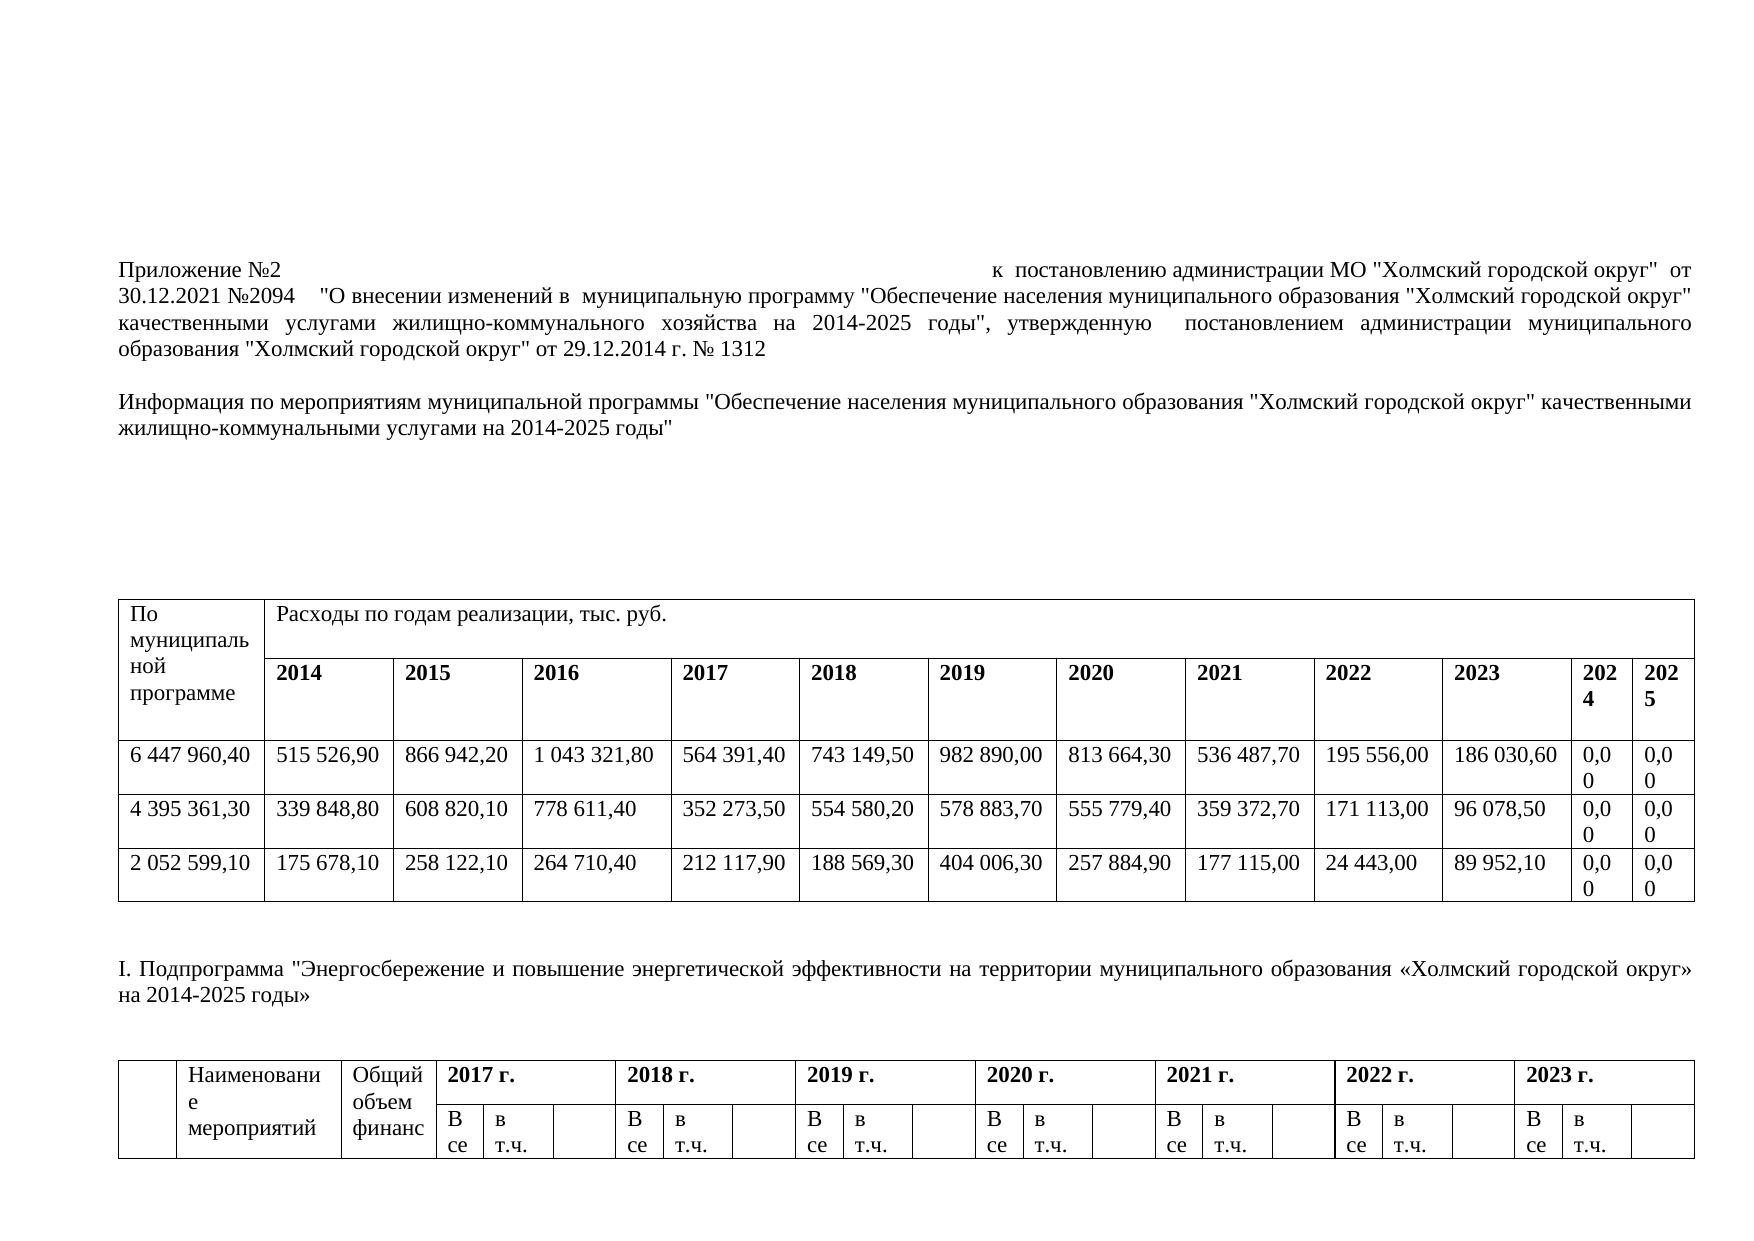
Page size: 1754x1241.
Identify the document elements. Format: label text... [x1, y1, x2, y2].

table_cell 24 443,00 [1315, 849, 1442, 901]
table_cell 0,00 [1633, 849, 1694, 901]
table_cell 778 611,40 [523, 795, 671, 847]
table_cell Всего [796, 1105, 843, 1158]
table_cell 188 569,30 [800, 849, 928, 901]
table_cell 359 372,70 [1186, 795, 1314, 847]
table_cell 1 043 321,80 [523, 741, 671, 794]
table_cell Всего [1515, 1105, 1562, 1158]
table_cell в т.ч. [664, 1105, 732, 1158]
table_cell 96 078,50 [1443, 795, 1571, 847]
table_cell 0,00 [1633, 795, 1694, 847]
table_cell 2021 [1186, 659, 1314, 740]
table_cell 339 848,80 [265, 795, 393, 847]
table_cell 2016 [523, 659, 671, 740]
table_header [119, 1061, 176, 1158]
table_cell 89 952,10 [1443, 849, 1571, 901]
table_cell 258 122,10 [394, 849, 522, 901]
table_cell в т.ч. [1383, 1105, 1452, 1158]
table_header Наименование мероприятий [177, 1061, 341, 1158]
table_cell [1453, 1105, 1514, 1158]
table_cell 2023 [1443, 659, 1571, 740]
table_cell 564 391,40 [672, 741, 799, 794]
table_cell 982 890,00 [929, 741, 1056, 794]
table_cell 195 556,00 [1315, 741, 1442, 794]
table_cell в т.ч. [1563, 1105, 1631, 1158]
table_header 2018 г. [616, 1061, 795, 1104]
table_header 2022 г. [1336, 1061, 1514, 1104]
text Приложение №2 к постановлению администрации МО "Холмский городской округ" от 30.12.2021 №2094 "О внесении изменений в муниципальную программу "Обеспечение населения муниципального образования "Холмский городской округ" качественными услугами жилищно-коммунального хозяйства на 2014-2025 годы", утвержденную постановлением администрации муниципального образования "Холмский городской округ" от 29.12.2014 г. № 1312 [118, 256, 1695, 362]
table_cell 608 820,10 [394, 795, 522, 847]
table_cell 352 273,50 [672, 795, 799, 847]
table_cell 0,00 [1572, 741, 1632, 794]
table_cell 0,00 [1572, 795, 1632, 847]
table_cell в т.ч. [484, 1105, 553, 1158]
table_cell 2017 [672, 659, 799, 740]
table_cell 515 526,90 [265, 741, 393, 794]
table_cell 536 487,70 [1186, 741, 1314, 794]
table_cell 743 149,50 [800, 741, 928, 794]
table_header 2017 г. [437, 1061, 615, 1104]
table_header Общий объем финансирования 2014-2025 [342, 1061, 436, 1158]
table_cell [1093, 1105, 1155, 1158]
table_cell 171 113,00 [1315, 795, 1442, 847]
table_cell 2018 [800, 659, 928, 740]
table_cell 0,00 [1572, 849, 1632, 901]
table_cell 404 006,30 [929, 849, 1056, 901]
table_cell 2022 [1315, 659, 1442, 740]
table_cell Всего [1156, 1105, 1202, 1158]
table_cell 555 779,40 [1057, 795, 1185, 847]
table_cell 257 884,90 [1057, 849, 1185, 901]
text Информация по мероприятиям муниципальной программы "Обеспечение населения муниципального образования "Холмский городской округ" качественными жилищно-коммунальными услугами на 2014-2025 годы" [118, 388, 1695, 441]
table_cell 554 580,20 [800, 795, 928, 847]
table_cell 813 664,30 [1057, 741, 1185, 794]
table_cell 2025 [1633, 659, 1694, 740]
table_cell [733, 1105, 795, 1158]
table_header По муниципальной программе [119, 600, 264, 740]
table_cell 212 117,90 [672, 849, 799, 901]
table_cell [1273, 1105, 1334, 1158]
table_cell Всего [976, 1105, 1023, 1158]
table_cell 2020 [1057, 659, 1185, 740]
table_cell 578 883,70 [929, 795, 1056, 847]
table_cell 2024 [1572, 659, 1632, 740]
table_cell [1632, 1105, 1694, 1158]
table_cell 2015 [394, 659, 522, 740]
table_cell 0,00 [1633, 741, 1694, 794]
table_header 2021 г. [1156, 1061, 1334, 1104]
table_header 2023 г. [1515, 1061, 1694, 1104]
table_cell Всего [1336, 1105, 1382, 1158]
table_cell 177 115,00 [1186, 849, 1314, 901]
table_cell [554, 1105, 615, 1158]
table_cell 2 052 599,10 [119, 849, 264, 901]
table_cell в т.ч. [1203, 1105, 1272, 1158]
table_cell [913, 1105, 975, 1158]
table_cell Всего [437, 1105, 483, 1158]
table_cell 866 942,20 [394, 741, 522, 794]
text I. Подпрограмма "Энергосбережение и повышение энергетической эффективности на территории муниципального образования «Холмский городской округ» на 2014-2025 годы» [118, 955, 1695, 1008]
table_cell 4 395 361,30 [119, 795, 264, 847]
table_cell 6 447 960,40 [119, 741, 264, 794]
table_cell 186 030,60 [1443, 741, 1571, 794]
table_cell 2019 [929, 659, 1056, 740]
table_cell в т.ч. [1024, 1105, 1092, 1158]
table_cell 175 678,10 [265, 849, 393, 901]
table_cell 264 710,40 [523, 849, 671, 901]
table_cell Всего [616, 1105, 663, 1158]
table_cell 2014 [265, 659, 393, 740]
table_header 2019 г. [796, 1061, 975, 1104]
table_header 2020 г. [976, 1061, 1155, 1104]
table_header Расходы по годам реализации, тыс. руб. [265, 600, 1694, 657]
table_cell в т.ч. [844, 1105, 912, 1158]
